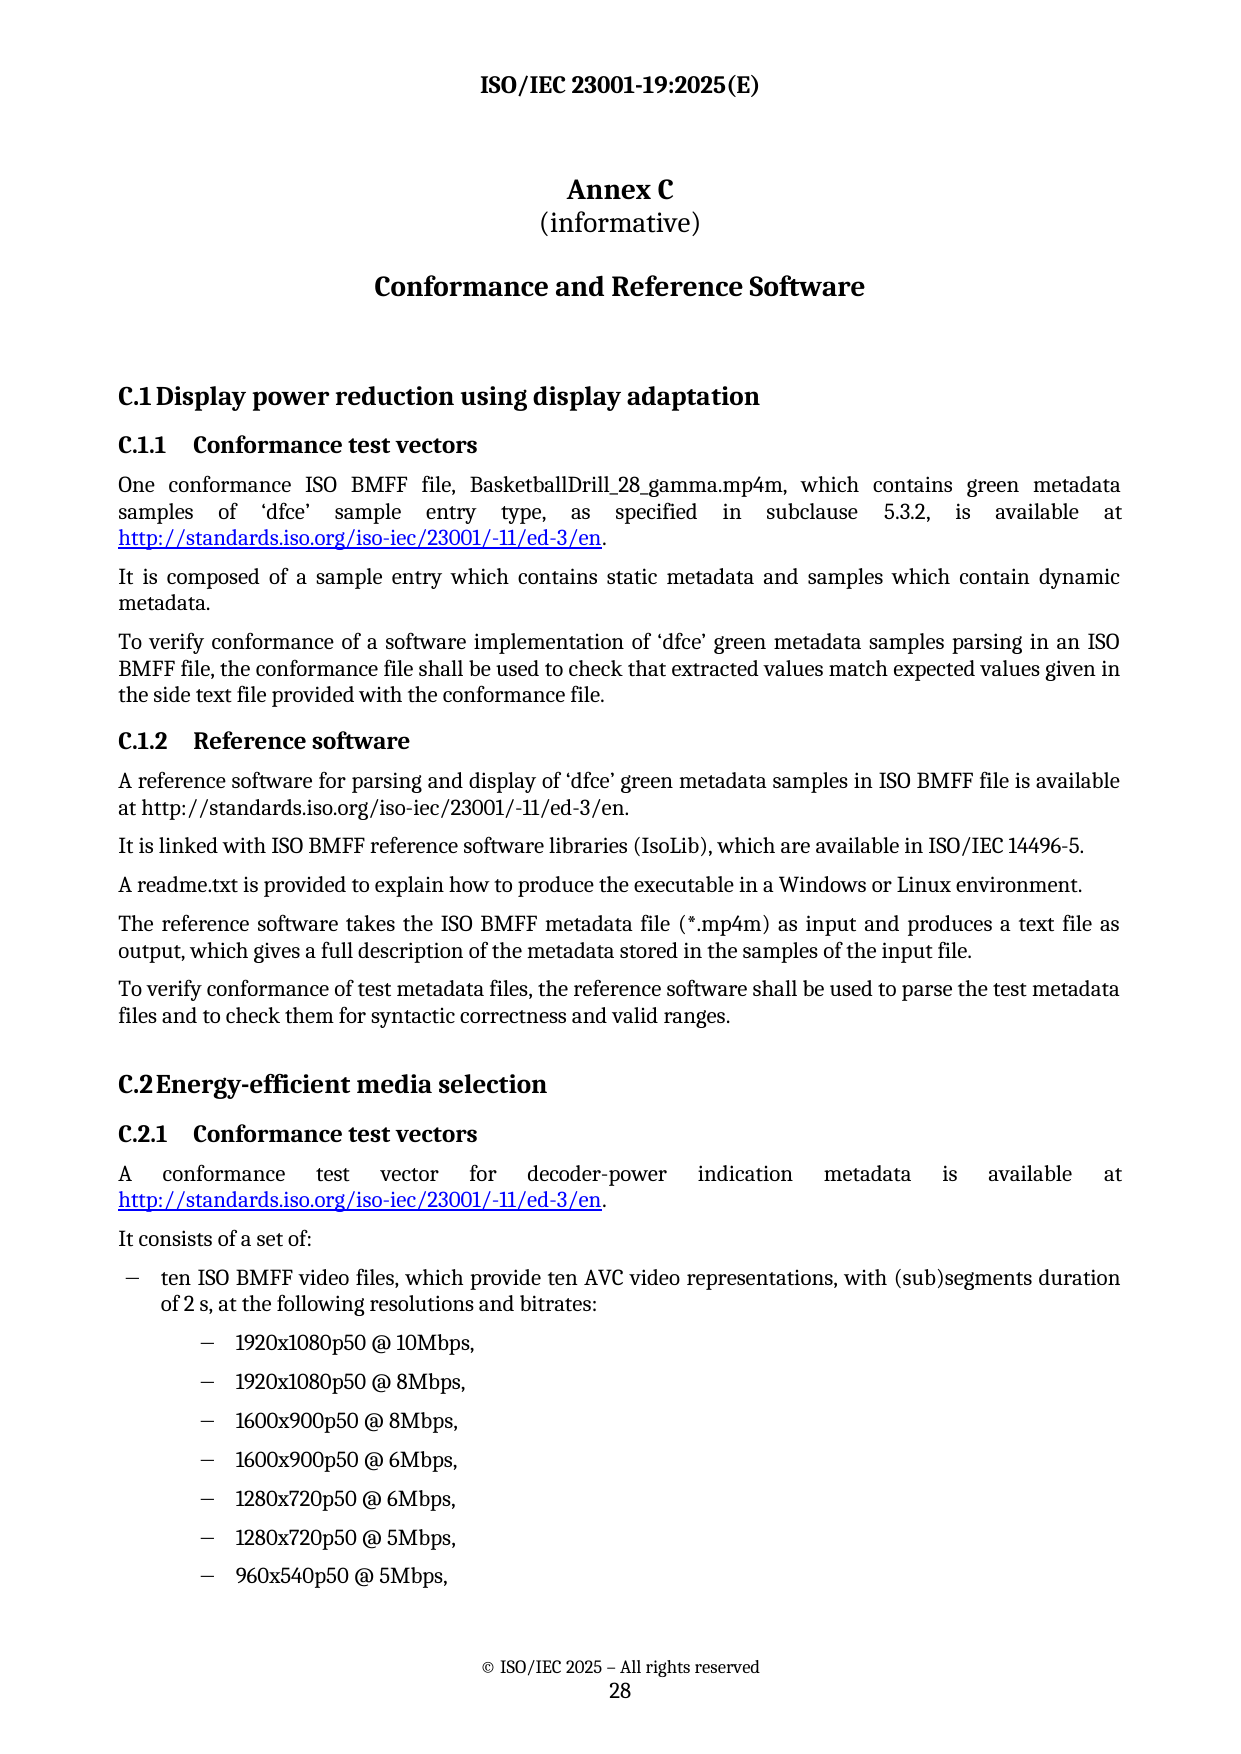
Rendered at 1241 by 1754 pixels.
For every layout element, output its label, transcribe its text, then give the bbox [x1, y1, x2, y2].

text Conformance test vectors [118, 431, 1122, 460]
text Conformance test vectors [118, 1119, 1122, 1148]
list (informative) Conformance and Reference Software [118, 174, 1122, 303]
list 1920x1080p50 @ 8Mbps, [198, 1369, 1122, 1395]
list 1600x900p50 @ 6Mbps, [198, 1447, 1122, 1473]
text A reference software for parsing and display of ‘dfce’ green metadata samples in ISO BMFF file is available at http://standards.iso.org/iso-iec/23001/-11/ed-3/en. [118, 768, 1122, 821]
list 960x540p50 @ 5Mbps, [198, 1563, 1122, 1589]
text To verify conformance of a software implementation of ‘dfce’ green metadata samples parsing in an ISO BMFF file, the conformance file shall be used to check that extracted values match expected values given in the side text file provided with the conformance file. [118, 629, 1122, 708]
list 1920x1080p50 @ 10Mbps, [198, 1330, 1122, 1356]
text A conformance test vector for decoder-power indication metadata is available at http://standards.iso.org/iso-iec/23001/-11/ed-3/en. [118, 1161, 1122, 1213]
text The reference software takes the ISO BMFF metadata file (*.mp4m) as input and produces a text file as output, which gives a full description of the metadata stored in the samples of the input file. [118, 911, 1122, 964]
text It consists of a set of: [118, 1226, 1122, 1252]
list 1600x900p50 @ 8Mbps, [198, 1408, 1122, 1434]
list Energy-efficient media selection [118, 1069, 1122, 1101]
list ten ISO BMFF video files, which provide ten AVC video representations, with (sub)segments duration of 2 s, at the following resolutions and bitrates: [123, 1265, 1122, 1317]
text One conformance ISO BMFF file, BasketballDrill_28_gamma.mp4m, which contains green metadata samples of ‘dfce’ sample entry type, as specified in subclause ‎5.3.2, is available at http://standards.iso.org/iso-iec/23001/-11/ed-3/en. [118, 472, 1122, 551]
text It is composed of a sample entry which contains static metadata and samples which contain dynamic metadata. [118, 564, 1122, 617]
list 1280x720p50 @ 6Mbps, [198, 1485, 1122, 1512]
list 1280x720p50 @ 5Mbps, [198, 1524, 1122, 1551]
text To verify conformance of test metadata files, the reference software shall be used to parse the test metadata files and to check them for syntactic correctness and valid ranges. [118, 976, 1122, 1029]
text A readme.txt is provided to explain how to produce the executable in a Windows or Linux environment. [118, 872, 1122, 898]
list Display power reduction using display adaptation [118, 381, 1122, 412]
text It is linked with ISO BMFF reference software libraries (IsoLib), which are available in ISO/IEC 14496-5. [118, 833, 1122, 860]
text Reference software [118, 727, 1122, 756]
